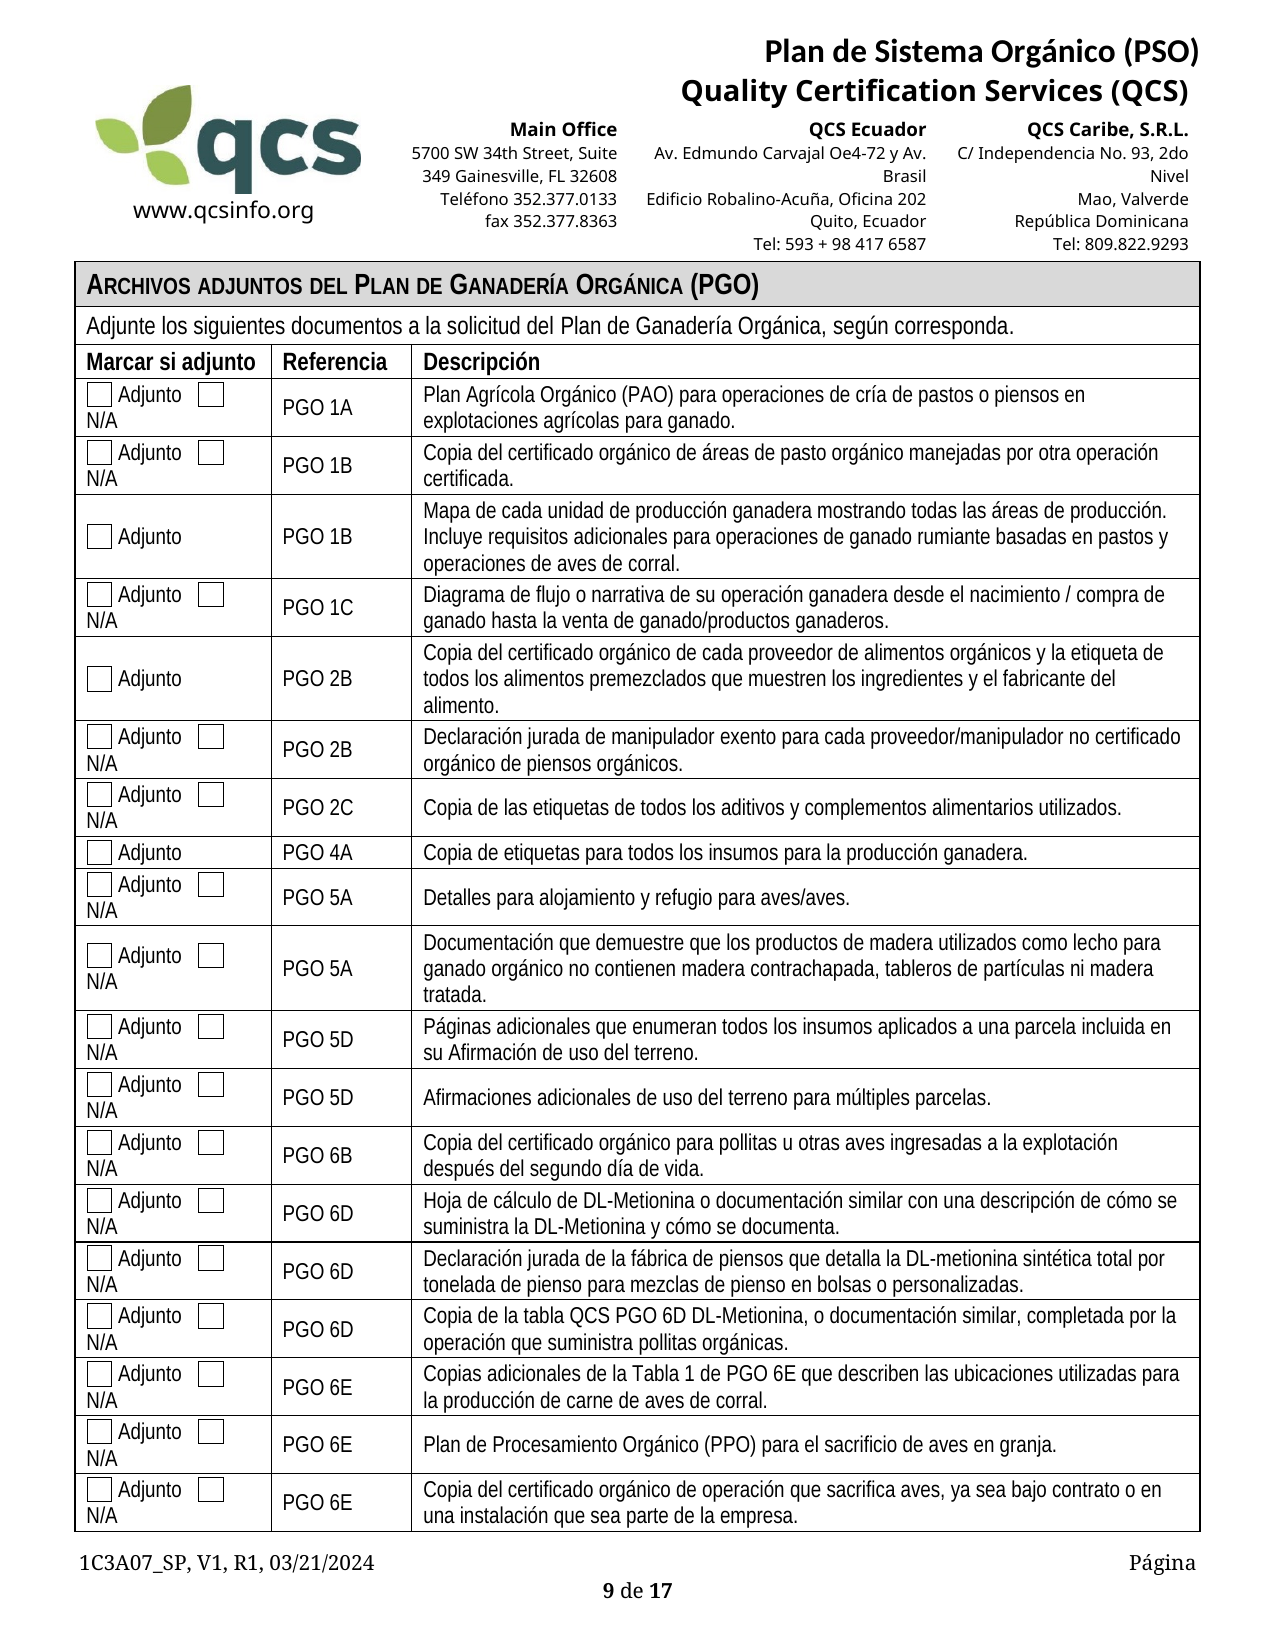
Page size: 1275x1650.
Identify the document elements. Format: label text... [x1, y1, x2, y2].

table_cell PGO 6E [272, 1474, 411, 1531]
table_cell Adjunto N/A [76, 1011, 271, 1068]
table_cell Referencia [272, 345, 411, 378]
table_cell Adjunto N/A [76, 437, 271, 494]
table_cell Adjunto [76, 837, 271, 867]
table_cell PGO 1A [272, 379, 411, 436]
table_cell PGO 6D [272, 1300, 411, 1357]
table_cell Copia del certificado orgánico de cada proveedor de alimentos orgánicos y la etiqueta de todos los alimentos premezclados que muestren los ingredientes y el fabricante del alimento. [412, 637, 1199, 720]
table_cell PGO 5A [272, 926, 411, 1010]
table_cell Copia del certificado orgánico para pollitas u otras aves ingresadas a la explotación después del segundo día de vida. [412, 1127, 1199, 1183]
table_cell Adjunto N/A [76, 1416, 271, 1473]
table_cell Afirmaciones adicionales de uso del terreno para múltiples parcelas. [412, 1069, 1199, 1126]
table_cell Hoja de cálculo de DL-Metionina o documentación similar con una descripción de cómo se suministra la DL-Metionina y cómo se documenta. [412, 1185, 1199, 1241]
table_cell Plan Agrícola Orgánico (PAO) para operaciones de cría de pastos o piensos en explotaciones agrícolas para ganado. [412, 379, 1199, 436]
table_cell Copia de etiquetas para todos los insumos para la producción ganadera. [412, 837, 1199, 867]
picture [95, 85, 361, 194]
table_header Archivos adjuntos del Plan de Ganadería Orgánica (PGO) [76, 262, 1199, 306]
table_cell PGO 1B [272, 495, 411, 578]
table_cell PGO 5D [272, 1011, 411, 1068]
table_cell PGO 6B [272, 1127, 411, 1183]
table_cell Plan de Procesamiento Orgánico (PPO) para el sacrificio de aves en granja. [412, 1416, 1199, 1473]
table_cell Descripción [412, 345, 1199, 378]
table_cell Copia del certificado orgánico de áreas de pasto orgánico manejadas por otra operación certificada. [412, 437, 1199, 494]
table_cell PGO 2B [272, 721, 411, 778]
table_cell PGO 6D [272, 1185, 411, 1241]
table_cell Adjunto N/A [76, 1185, 271, 1241]
table_cell Adjunto N/A [76, 1069, 271, 1126]
table_cell PGO 6E [272, 1358, 411, 1415]
table_cell Marcar si adjunto [76, 345, 271, 378]
table_cell Adjunto N/A [76, 579, 271, 636]
table_cell PGO 2C [272, 779, 411, 836]
table_cell Adjunto N/A [76, 1243, 271, 1299]
table_cell Declaración jurada de la fábrica de piensos que detalla la DL-metionina sintética total por tonelada de pienso para mezclas de pienso en bolsas o personalizadas. [412, 1243, 1199, 1299]
table_cell Copias adicionales de la Tabla 1 de PGO 6E que describen las ubicaciones utilizadas para la producción de carne de aves de corral. [412, 1358, 1199, 1415]
table_cell PGO 4A [272, 837, 411, 867]
table_cell Documentación que demuestre que los productos de madera utilizados como lecho para ganado orgánico no contienen madera contrachapada, tableros de partículas ni madera tratada. [412, 926, 1199, 1010]
table_cell Copia de las etiquetas de todos los aditivos y complementos alimentarios utilizados. [412, 779, 1199, 836]
table_cell Adjunto N/A [76, 1300, 271, 1357]
table_cell Copia de la tabla QCS PGO 6D DL-Metionina, o documentación similar, completada por la operación que suministra pollitas orgánicas. [412, 1300, 1199, 1357]
table_cell Adjunto N/A [76, 379, 271, 436]
table_cell Páginas adicionales que enumeran todos los insumos aplicados a una parcela incluida en su Afirmación de uso del terreno. [412, 1011, 1199, 1068]
table_cell Adjunto N/A [76, 869, 271, 925]
table_cell PGO 2B [272, 637, 411, 720]
table_cell Adjunto N/A [76, 1358, 271, 1415]
table_cell Adjunte los siguientes documentos a la solicitud del Plan de Ganadería Orgánica, según corresponda. [76, 307, 1199, 344]
table_cell Adjunto N/A [76, 779, 271, 836]
table_cell PGO 5A [272, 869, 411, 925]
table_cell PGO 6E [272, 1416, 411, 1473]
table_cell Adjunto N/A [76, 926, 271, 1010]
table_cell Mapa de cada unidad de producción ganadera mostrando todas las áreas de producción. Incluye requisitos adicionales para operaciones de ganado rumiante basadas en pastos y operaciones de aves de corral. [412, 495, 1199, 578]
table_cell Declaración jurada de manipulador exento para cada proveedor/manipulador no certificado orgánico de piensos orgánicos. [412, 721, 1199, 778]
table_cell Adjunto [76, 495, 271, 578]
table_cell Adjunto N/A [76, 721, 271, 778]
table_cell PGO 6D [272, 1243, 411, 1299]
table_cell Detalles para alojamiento y refugio para aves/aves. [412, 869, 1199, 925]
table_cell Adjunto [76, 637, 271, 720]
table_cell PGO 5D [272, 1069, 411, 1126]
table_cell Diagrama de flujo o narrativa de su operación ganadera desde el nacimiento / compra de ganado hasta la venta de ganado/productos ganaderos. [412, 579, 1199, 636]
table_cell Adjunto N/A [76, 1474, 271, 1531]
table_cell Copia del certificado orgánico de operación que sacrifica aves, ya sea bajo contrato o en una instalación que sea parte de la empresa. [412, 1474, 1199, 1531]
table_cell Adjunto N/A [76, 1127, 271, 1183]
table_cell PGO 1C [272, 579, 411, 636]
table_cell PGO 1B [272, 437, 411, 494]
